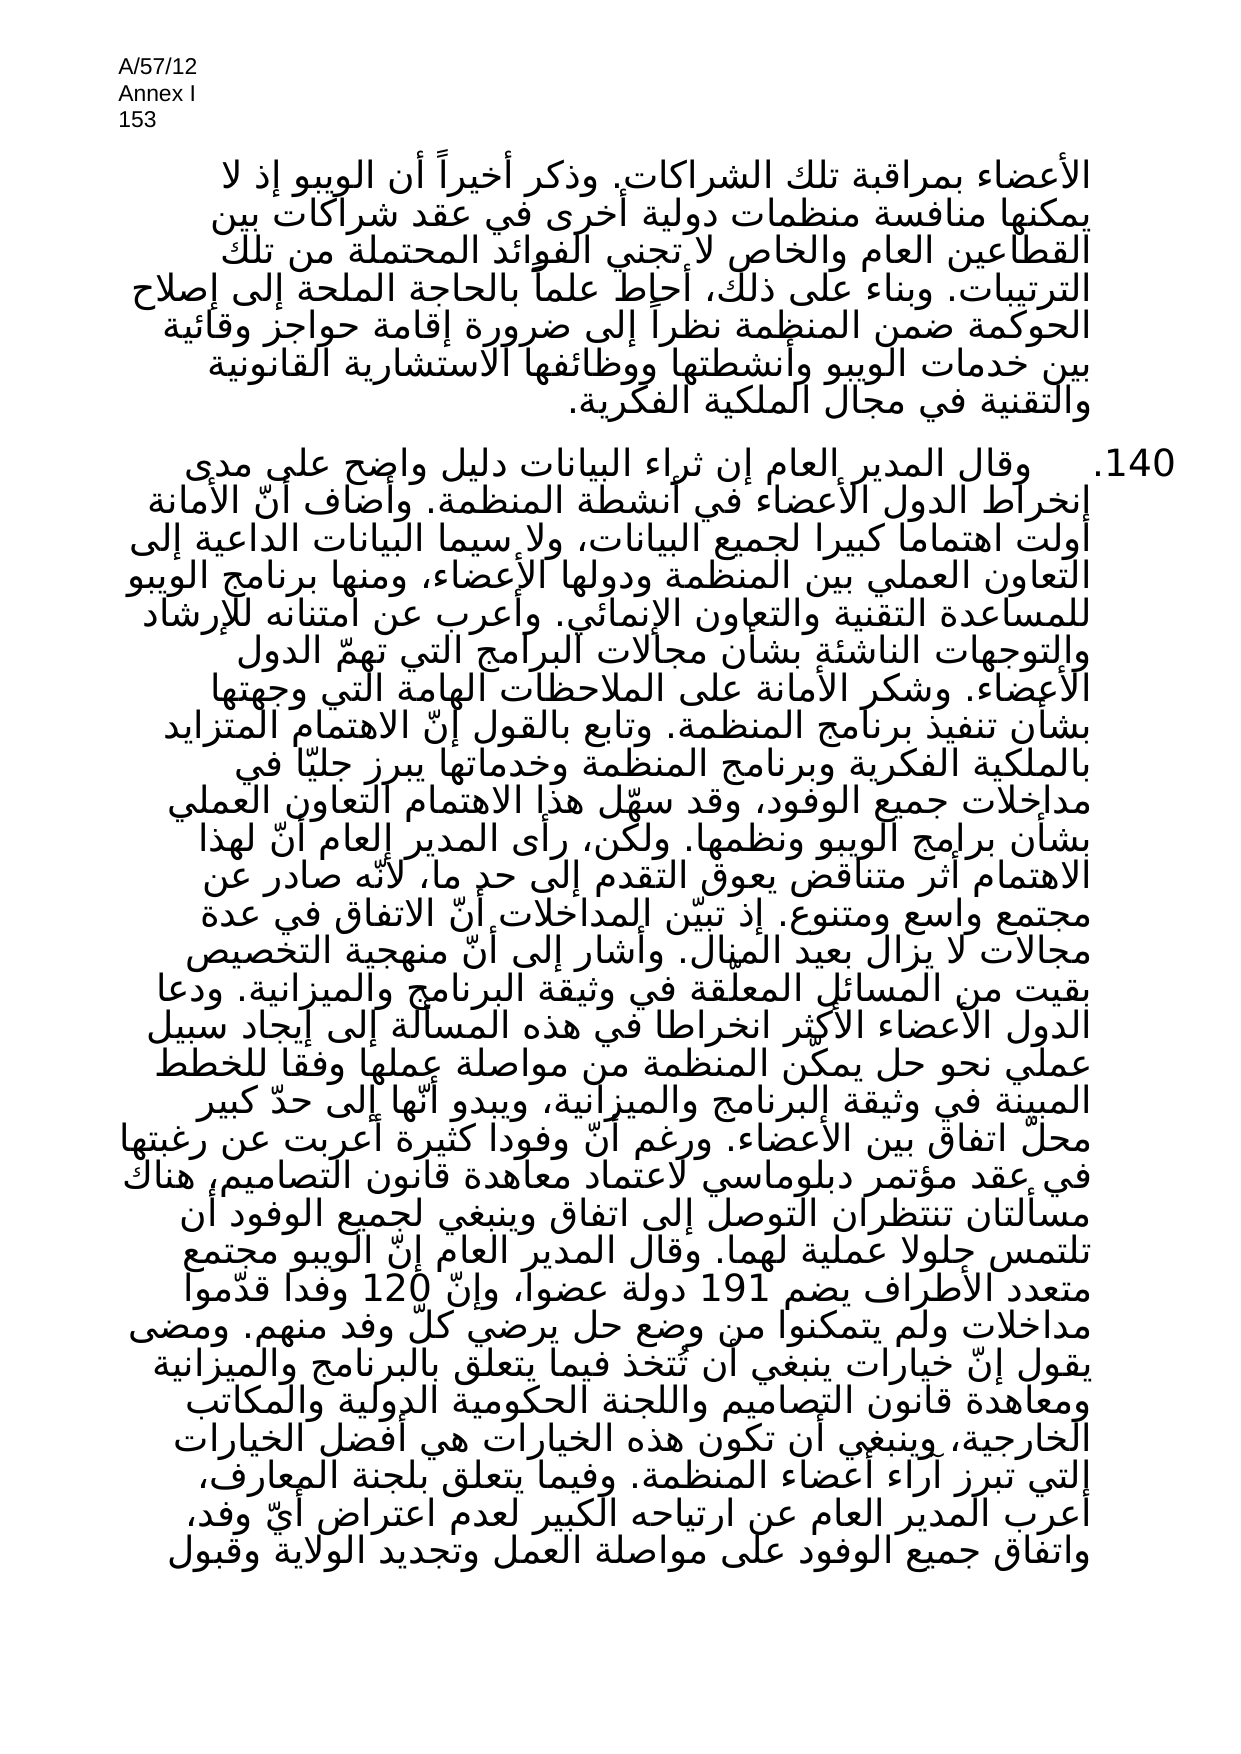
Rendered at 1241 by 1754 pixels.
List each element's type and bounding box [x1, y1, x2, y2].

text [118, 446, 1092, 1571]
text [118, 158, 1092, 421]
